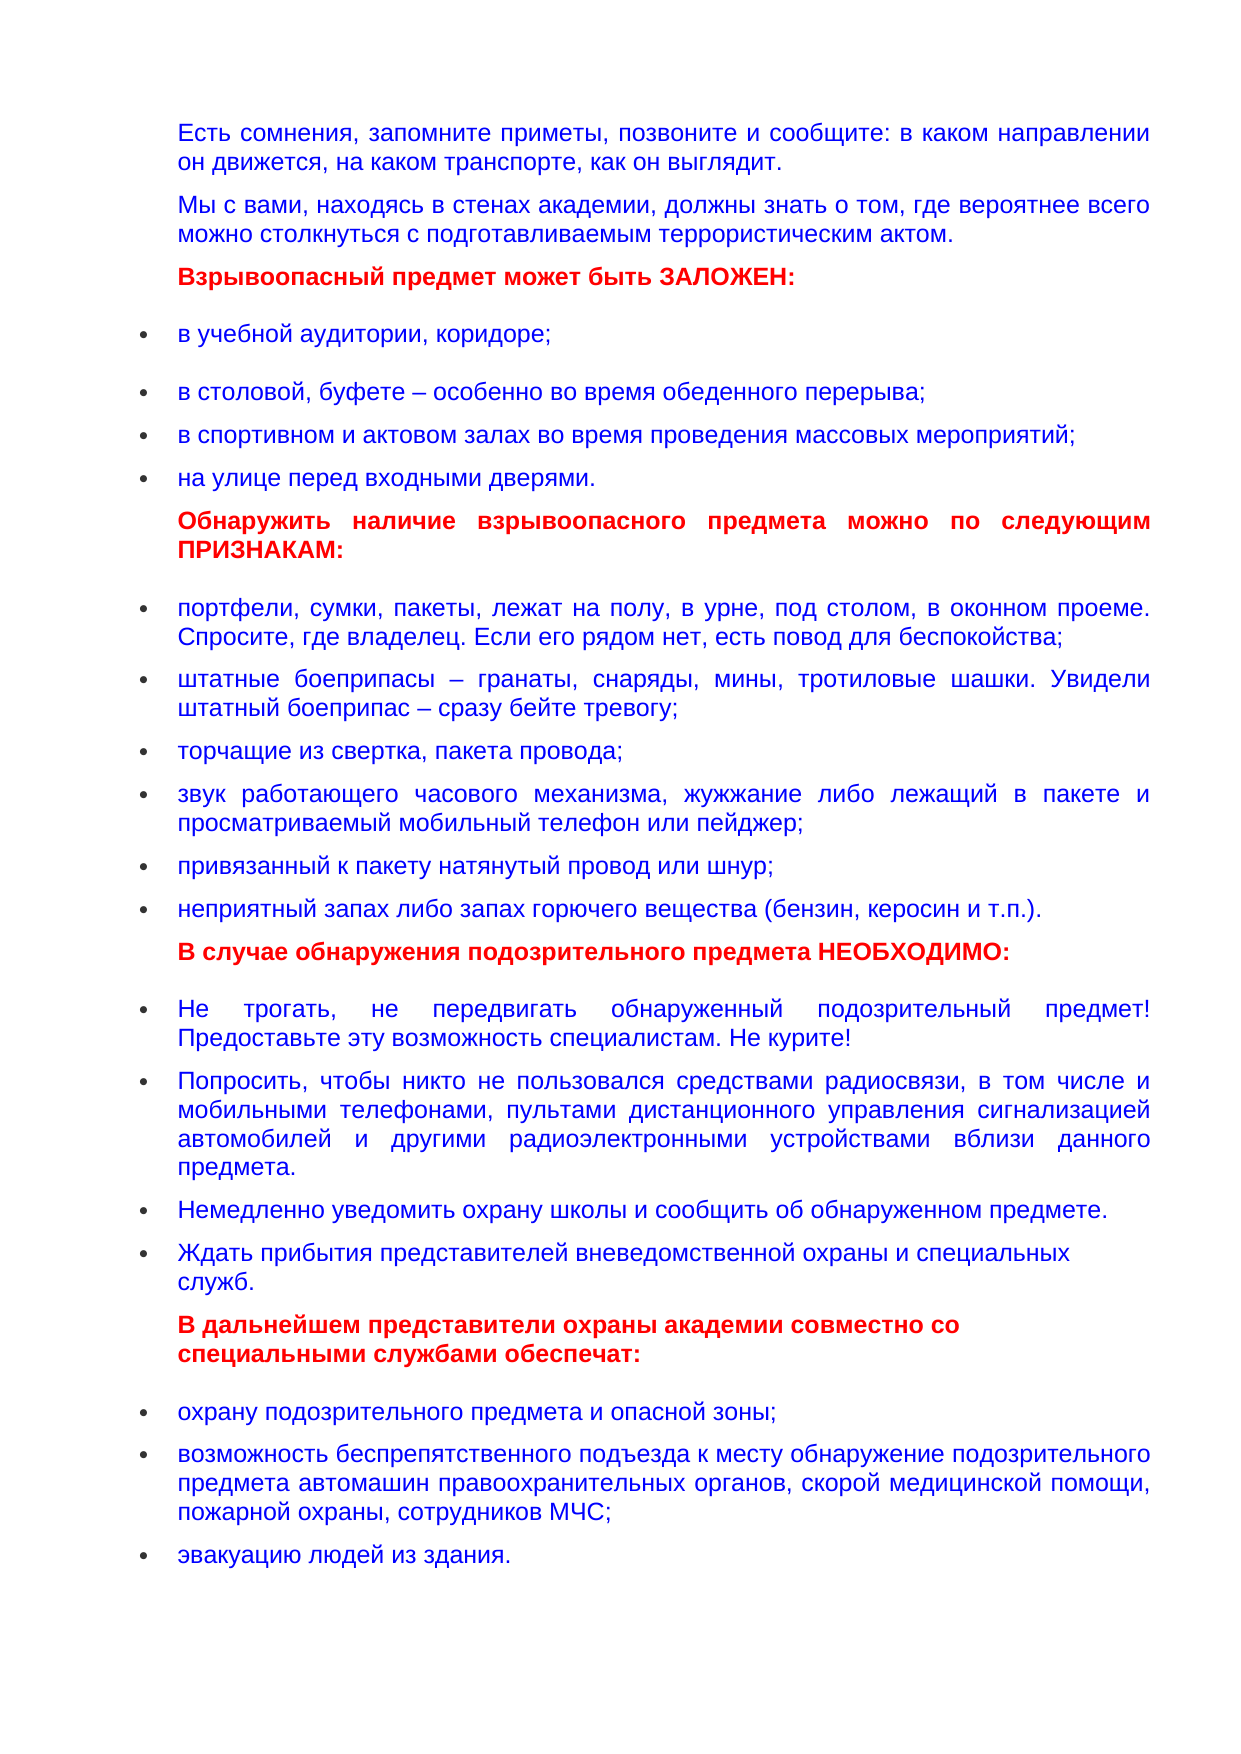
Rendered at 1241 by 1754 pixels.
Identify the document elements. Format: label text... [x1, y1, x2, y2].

list Попросить, чтобы никто не пользовался средствами радиосвязи, в том числе и мобильными телефонами, пультами дистанционного управления сигнализацией автомобилей и другими радиоэлектронными устройствами вблизи данного предмета. [140, 1066, 1152, 1181]
list звук работающего часового механизма, жужжание либо лежащий в пакете и просматриваемый мобильный телефон или пейджер; [140, 779, 1152, 836]
text Есть сомнения, запомните приметы, позвоните и сообщите: в каком направлении он движется, на каком транспорте, как он выглядит. [177, 118, 1152, 176]
list на улице перед входными дверями. [140, 463, 1152, 492]
list в столовой, буфете – особенно во время обеденного перерыва; [140, 377, 1152, 406]
list штатные боеприпасы – гранаты, снаряды, мины, тротиловые шашки. Увидели штатный боеприпас – сразу бейте тревогу; [140, 664, 1152, 722]
text В случае обнаружения подозрительного предмета НЕОБХОДИМО: [177, 936, 1152, 965]
list Немедленно уведомить охрану школы и сообщить об обнаруженном предмете. [140, 1195, 1152, 1224]
list возможность беспрепятственного подъезда к месту обнаружение подозрительного предмета автомашин правоохранительных органов, скорой медицинской помощи, пожарной охраны, сотрудников МЧС; [140, 1439, 1152, 1526]
list неприятный запах либо запах горючего вещества (бензин, керосин и т.п.). [140, 893, 1152, 922]
text Обнаружить наличие взрывоопасного предмета можно по следующим ПРИЗНАКАМ: [177, 506, 1152, 563]
text Взрывоопасный предмет может быть ЗАЛОЖЕН: [177, 261, 1152, 290]
list в учебной аудитории, коридоре; [140, 319, 1152, 348]
list Не трогать, не передвигать обнаруженный подозрительный предмет! Предоставьте эту возможность специалистам. Не курите! [140, 994, 1152, 1052]
text В дальнейшем представители охраны академии совместно со специальными службами обеспечат: [177, 1310, 1152, 1367]
list эвакуацию людей из здания. [140, 1540, 1152, 1568]
list торчащие из свертка, пакета провода; [140, 736, 1152, 765]
list привязанный к пакету натянутый провод или шнур; [140, 851, 1152, 879]
list в спортивном и актовом залах во время проведения массовых мероприятий; [140, 420, 1152, 449]
list портфели, сумки, пакеты, лежат на полу, в урне, под столом, в оконном проеме. Спросите, где владелец. Если его рядом нет, есть повод для беспокойства; [140, 593, 1152, 650]
list Ждать прибытия представителей вневедомственной охраны и специальных служб. [140, 1238, 1152, 1296]
list охрану подозрительного предмета и опасной зоны; [140, 1396, 1152, 1425]
text Мы с вами, находясь в стенах академии, должны знать о том, где вероятнее всего можно столкнуться с подготавливаемым террористическим актом. [177, 190, 1152, 247]
